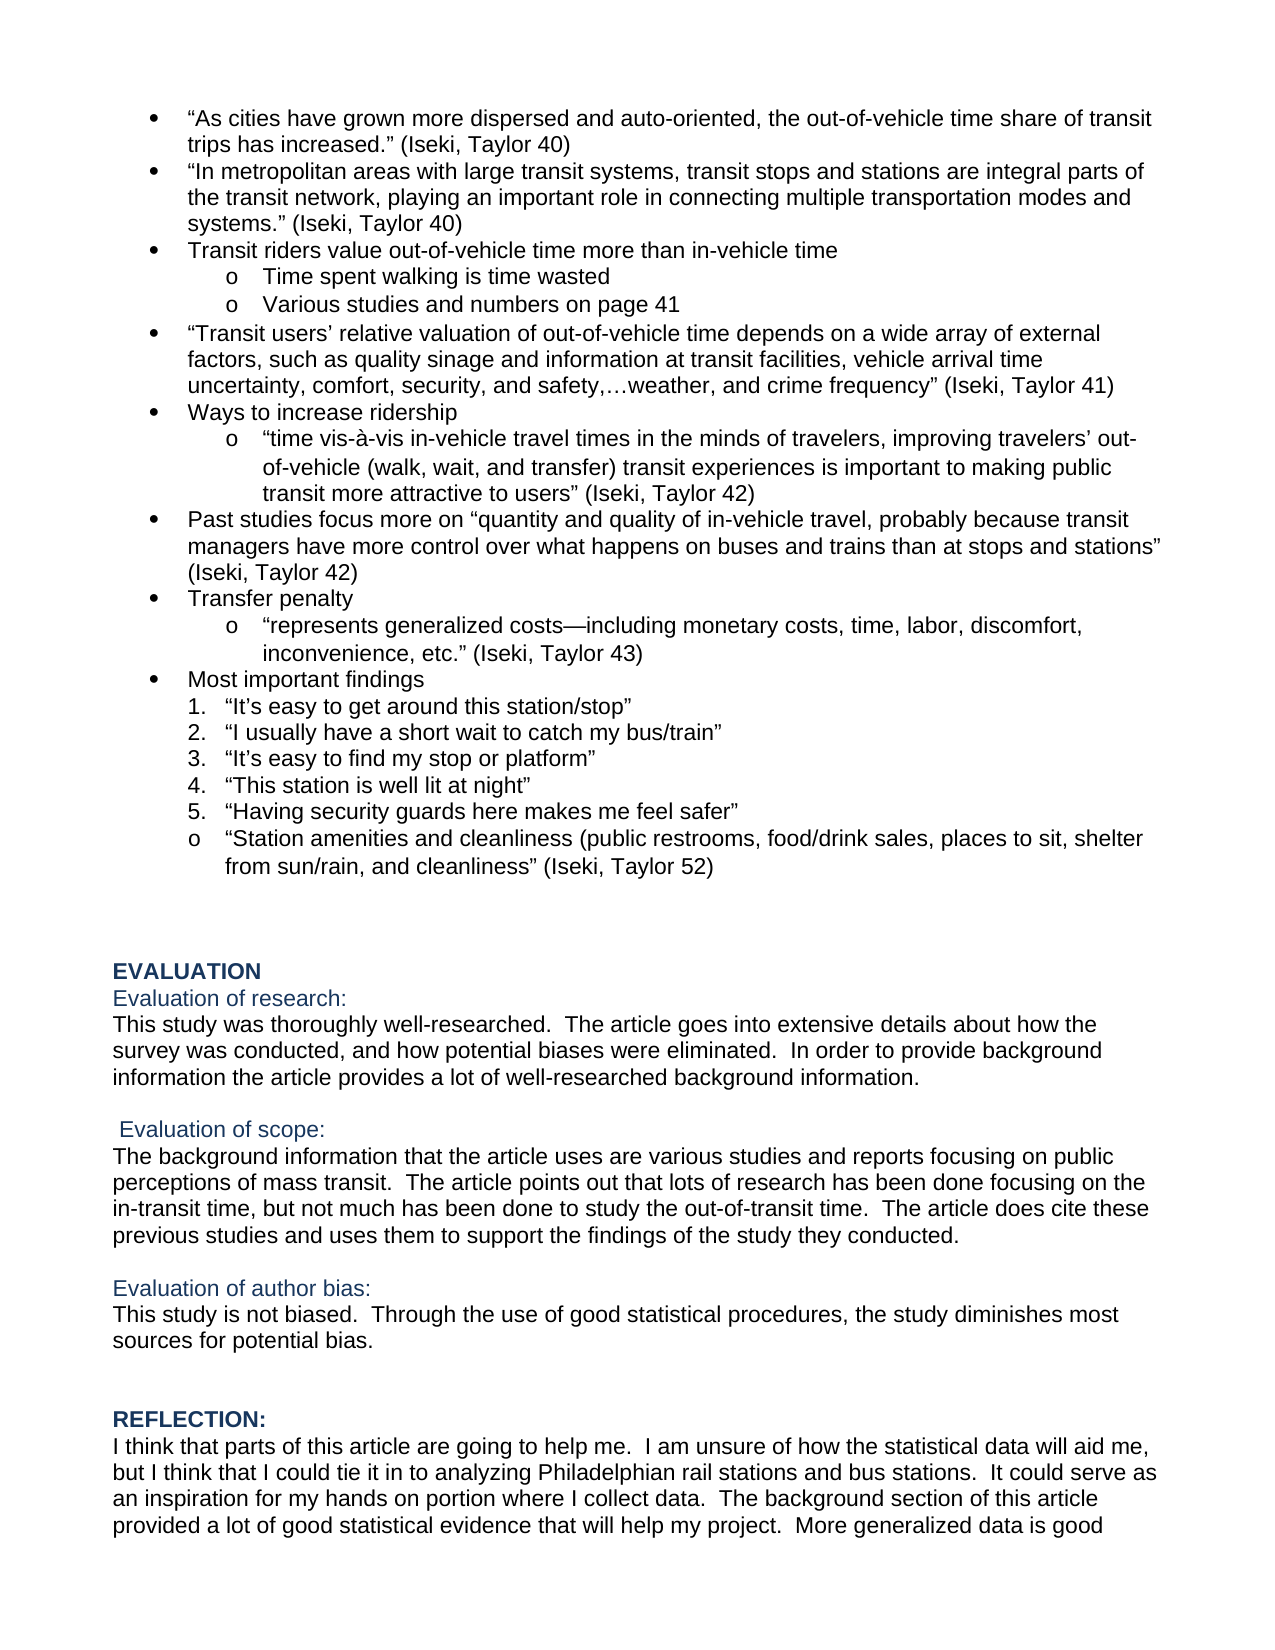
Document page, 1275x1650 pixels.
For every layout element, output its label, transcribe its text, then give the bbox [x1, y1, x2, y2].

list “time vis-à-vis in-vehicle travel times in the minds of travelers, improving travelers’ out-of-vehicle (walk, wait, and transfer) transit experiences is important to making public transit more attractive to users” (Iseki, Taylor 42) [225, 425, 1162, 506]
list Transit riders value out-of-vehicle time more than in-vehicle time [150, 237, 1162, 263]
list “represents generalized costs—including monetary costs, time, labor, discomfort, inconvenience, etc.” (Iseki, Taylor 43) [225, 612, 1162, 666]
text This study is not biased. Through the use of good statistical procedures, the study diminishes most sources for potential bias. [112, 1301, 1162, 1353]
text Evaluation of research: [112, 984, 1162, 1011]
text This study was thoroughly well-researched. The article goes into extensive details about how the survey was conducted, and how potential biases were eliminated. In order to provide background information the article provides a lot of well-researched background information. [112, 1011, 1162, 1090]
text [112, 1433, 1162, 1538]
list “I usually have a short wait to catch my bus/train” [187, 719, 1162, 745]
list “In metropolitan areas with large transit systems, transit stops and stations are integral parts of the transit network, playing an important role in connecting multiple transportation modes and systems.” (Iseki, Taylor 40) [150, 158, 1162, 237]
list Ways to increase ridership [150, 399, 1162, 425]
text Evaluation of author bias: [112, 1274, 1162, 1301]
text Evaluation of scope: [112, 1116, 1162, 1143]
text The background information that the article uses are various studies and reports focusing on public perceptions of mass transit. The article points out that lots of research has been done focusing on the in-transit time, but not much has been done to study the out-of-transit time. The article does cite these previous studies and uses them to support the findings of the study they conducted. [112, 1143, 1162, 1248]
list Various studies and numbers on page 41 [225, 291, 1162, 320]
list “This station is well lit at night” [187, 772, 1162, 798]
list “It’s easy to get around this station/stop” [187, 693, 1162, 719]
list “Having security guards here makes me feel safer” [187, 798, 1162, 824]
list Time spent walking is time wasted [225, 263, 1162, 291]
text EVALUATION [112, 958, 1162, 984]
list Transfer penalty [150, 585, 1162, 612]
list “Station amenities and cleanliness (public restrooms, food/drink sales, places to sit, shelter from sun/rain, and cleanliness” (Iseki, Taylor 52) [187, 824, 1162, 879]
list Past studies focus more on “quantity and quality of in-vehicle travel, probably because transit managers have more control over what happens on buses and trains than at stops and stations” (Iseki, Taylor 42) [150, 506, 1162, 585]
list “It’s easy to find my stop or platform” [187, 745, 1162, 772]
list “As cities have grown more dispersed and auto-oriented, the out-of-vehicle time share of transit trips has increased.” (Iseki, Taylor 40) [150, 105, 1162, 158]
text REFLECTION: [112, 1406, 1162, 1433]
list “Transit users’ relative valuation of out-of-vehicle time depends on a wide array of external factors, such as quality sinage and information at transit facilities, vehicle arrival time uncertainty, comfort, security, and safety,…weather, and crime frequency” (Iseki, Taylor 41) [150, 320, 1162, 399]
list Most important findings [150, 666, 1162, 693]
